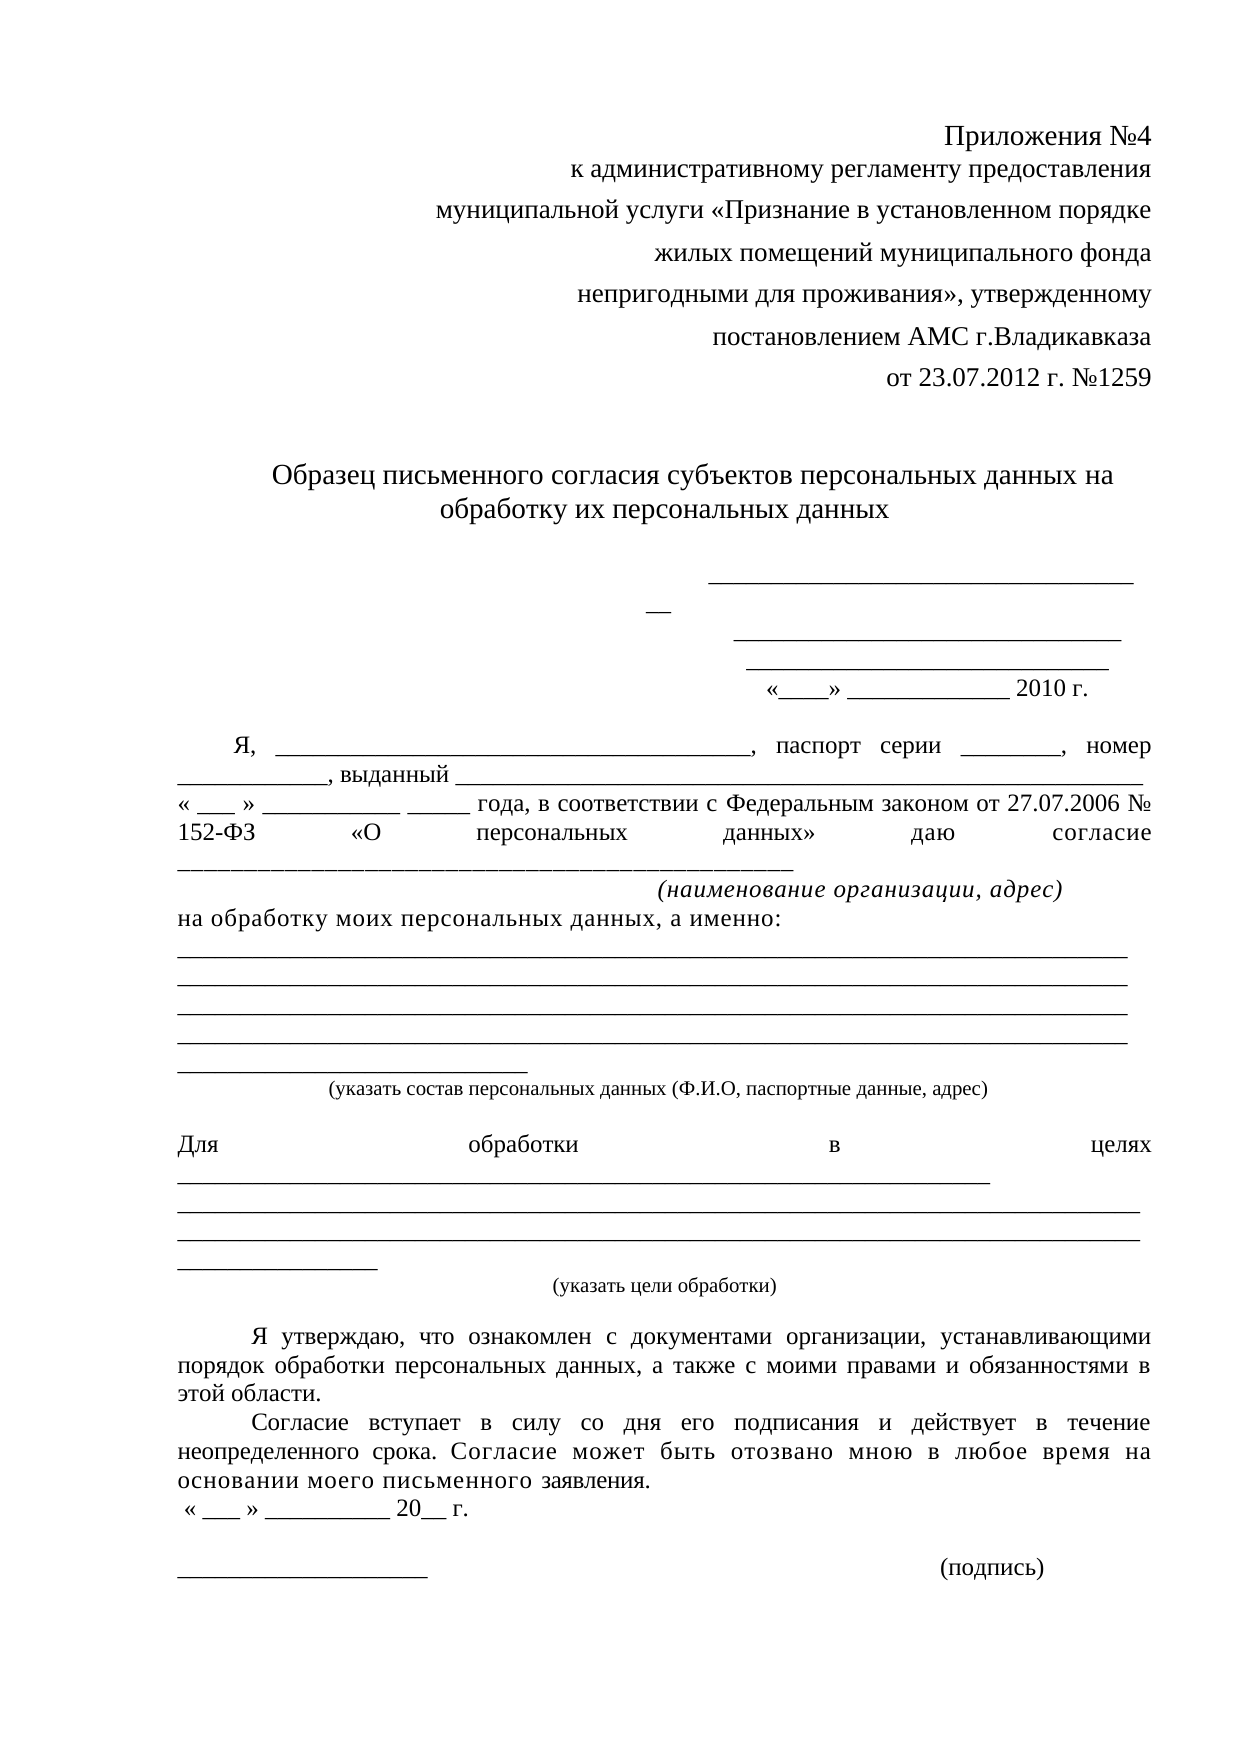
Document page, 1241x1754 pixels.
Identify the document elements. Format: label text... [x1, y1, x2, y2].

text _____________________________ [177, 644, 1152, 673]
text Я, ______________________________________, паспорт серии ________, номер ____________, выданный _______________________________________________________ « ___ » ___________ _____ года, в соответствии с Федеральным законом от 27.07.2006 № 152-ФЗ «О персональных данных» даю согласие ______________________________________________ [177, 731, 1152, 874]
text __________________________________________________________________________________________________________________________________________________________________________ [177, 1187, 1152, 1273]
text ____________________________________ [177, 558, 1139, 616]
text ____________________________________________________________________________________________________________________________________________________________________________________________________________________________________________________________________________________________________________________________________________ [177, 932, 1139, 1076]
text непригодными для проживания», утвержденному [177, 278, 1152, 309]
text постановлением АМС г.Владикавказа [177, 319, 1152, 351]
text Для обработки в целях _________________________________________________________________ [177, 1129, 1152, 1187]
text на обработку моих персональных данных, а именно: [177, 903, 1139, 932]
text ____________________ (подпись) [177, 1552, 1152, 1580]
text Согласие вступает в силу со дня его подписания и действует в течение неопределенного срока. Согласие может быть отозвано мною в любое время на основании моего письменного заявления. [177, 1407, 1152, 1493]
text от 23.07.2012 г. №1259 [177, 362, 1152, 393]
text (указать цели обработки) [177, 1273, 1152, 1297]
text (указать состав персональных данных (Ф.И.О, паспортные данные, адрес) [177, 1076, 1139, 1099]
text Я утверждаю, что ознакомлен с документами организации, устанавливающими порядок обработки персональных данных, а также с моими правами и обязанностями в этой области. [177, 1321, 1152, 1407]
text Приложения №4 [177, 118, 1152, 152]
text (наименование организации, адрес) [177, 874, 1152, 903]
text « ___ » __________ 20__ г. [177, 1493, 1152, 1522]
text _______________________________ [177, 616, 1152, 644]
text «____» _____________ . [177, 673, 1152, 702]
text к административному регламенту предоставления муниципальной услуги «Признание в установленном порядке [177, 152, 1152, 225]
text жилых помещений муниципального фонда [177, 236, 1152, 267]
text Образец письменного согласия субъектов персональных данных на обработку их персональных данных [177, 457, 1152, 524]
